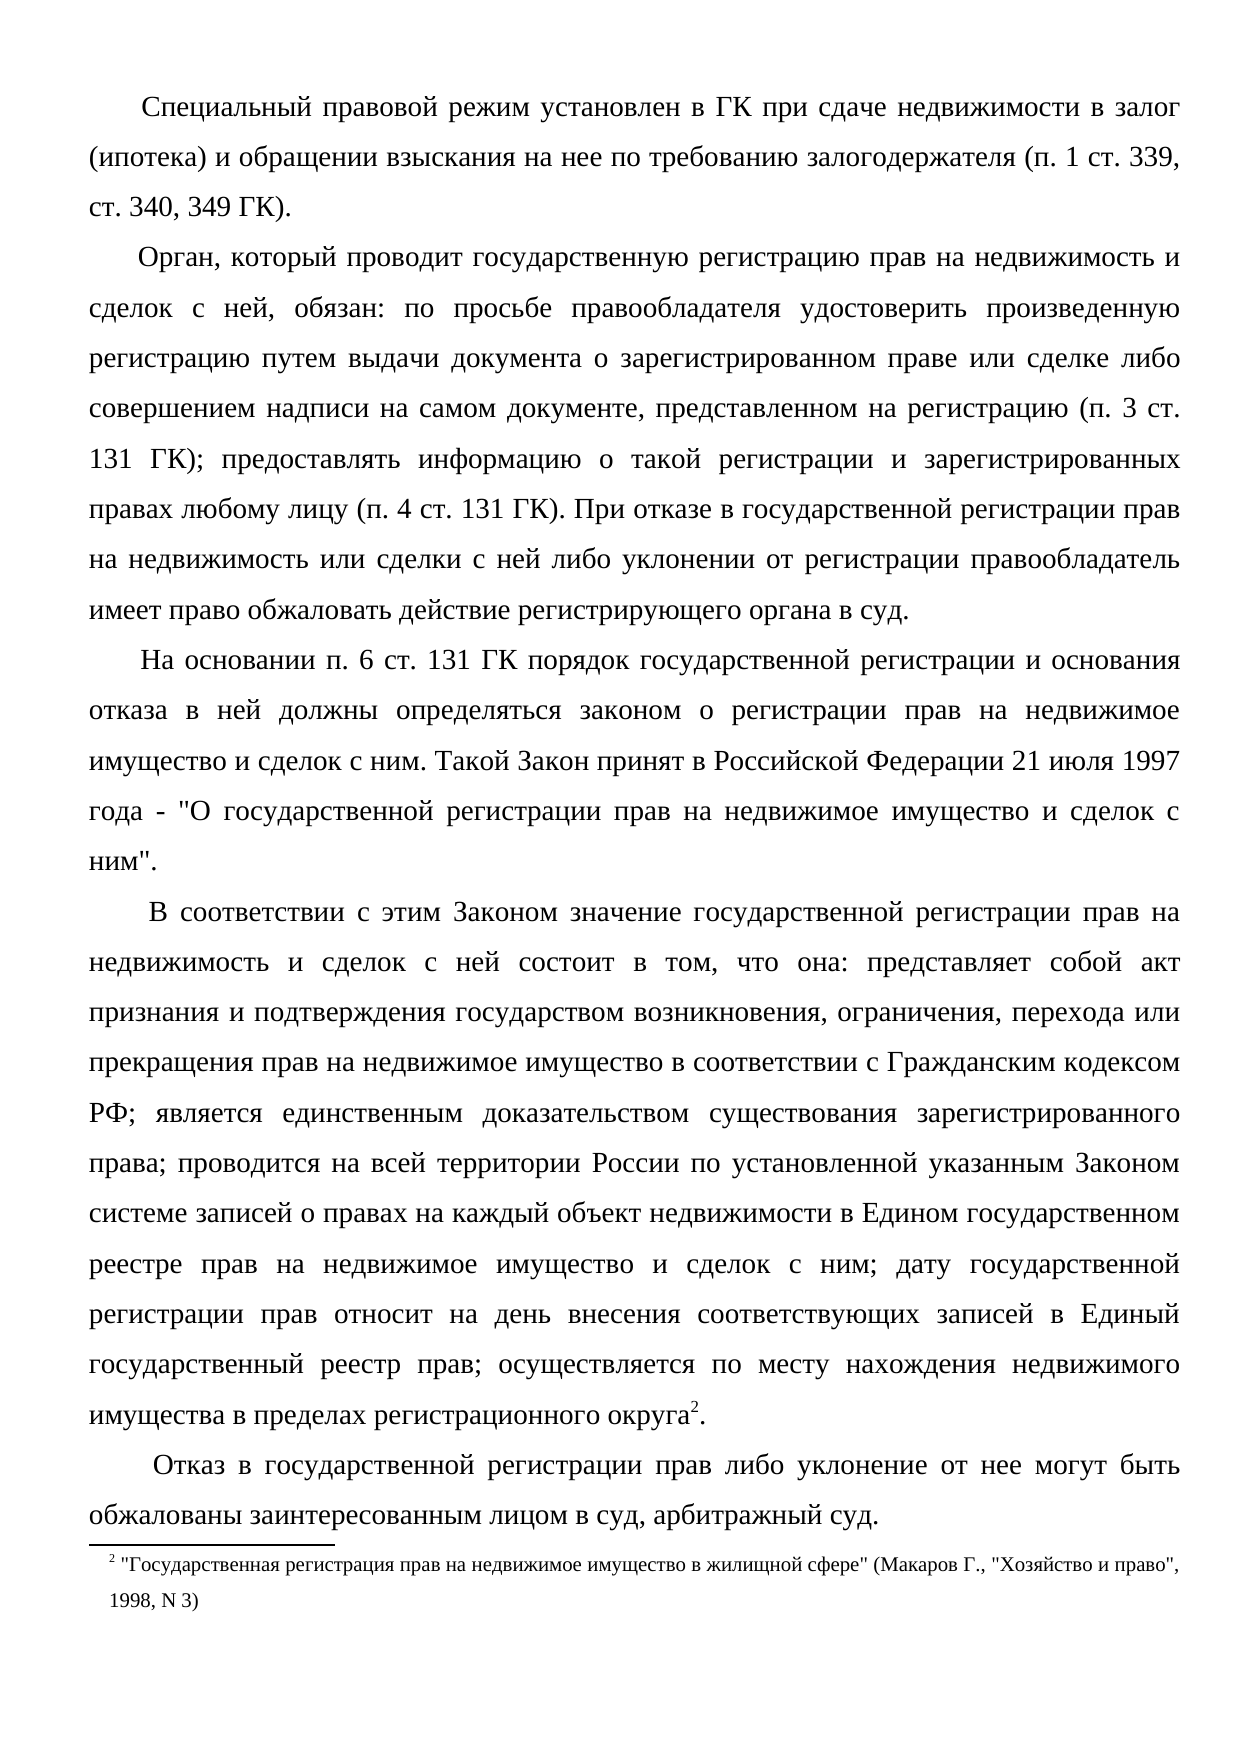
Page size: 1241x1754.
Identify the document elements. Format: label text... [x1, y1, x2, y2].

text Орган, который проводит государственную регистрацию прав на недвижимость и сделок с ней, обязан: по просьбе правообладателя удостоверить произведенную регистрацию путем выдачи документа о зарегистрированном праве или сделке либо совершением надписи на самом документе, представленном на регистрацию (п. 3 ст. 131 ГК); предоставлять информацию о такой регистрации и зарегистрированных правах любому лицу (п. 4 ст. 131 ГК). При отказе в государственной регистрации прав на недвижимость или сделки с ней либо уклонении от регистрации правообладатель имеет право обжаловать действие регистрирующего органа в суд. [89, 239, 1181, 625]
text Специальный правовой режим установлен в ГК при сдаче недвижимости в залог (ипотека) и обращении взыскания на нее по требованию залогодержателя (п. 1 ст. 339, ст. 340, 349 ГК). [89, 89, 1181, 223]
text На основании п. 6 ст. 131 ГК порядок государственной регистрации и основания отказа в ней должны определяться законом о регистрации прав на недвижимое имущество и сделок с ним. Такой Закон принят в Российской Федерации 21 июля 1997 года - "О государственной регистрации прав на недвижимое имущество и сделок с ним". [89, 642, 1181, 877]
text В соответствии с этим Законом значение государственной регистрации прав на недвижимость и сделок с ней состоит в том, что она: представляет собой акт признания и подтверждения государством возникновения, ограничения, перехода или прекращения прав на недвижимое имущество в соответствии с Гражданским кодексом РФ; является единственным доказательством существования зарегистрированного права; проводится на всей территории России по установленной указанным Законом системе записей о правах на каждый объект недвижимости в Едином государственном реестре прав на недвижимое имущество и сделок с ним; дату государственной регистрации прав относит на день внесения соответствующих записей в Единый государственный реестр прав; осуществляется по месту нахождения недвижимого имущества в пределах регистрационного округа. [89, 894, 1181, 1430]
text Отказ в государственной регистрации прав либо уклонение от нее могут быть обжалованы заинтересованным лицом в суд, арбитражный суд. [89, 1447, 1181, 1531]
